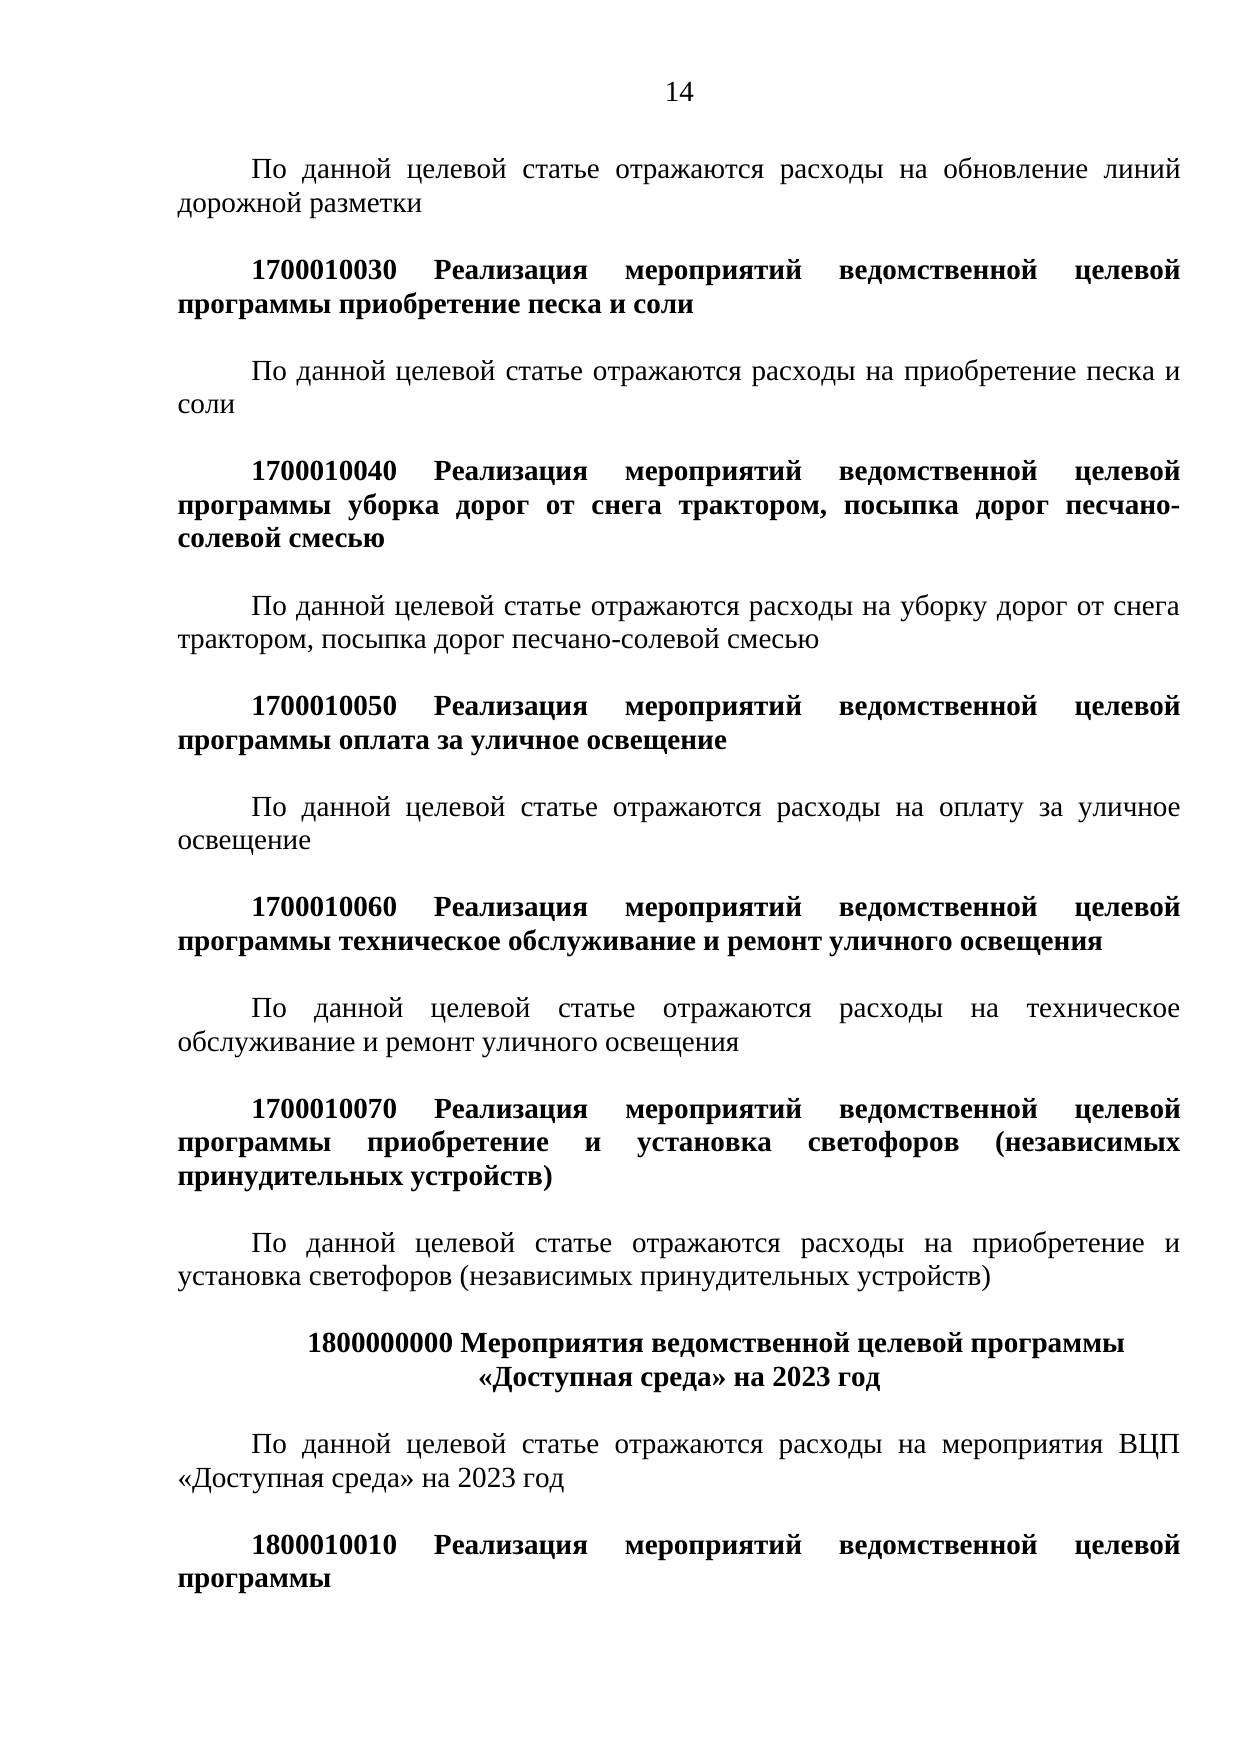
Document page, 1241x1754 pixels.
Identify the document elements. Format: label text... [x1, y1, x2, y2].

text 1700010030 Реализация мероприятий ведомственной целевой программы приобретение песка и соли [177, 252, 1181, 319]
text По данной целевой статье отражаются расходы на техническое обслуживание и ремонт уличного освещения [177, 990, 1181, 1057]
text 1700010050 Реализация мероприятий ведомственной целевой программы оплата за уличное освещение [177, 688, 1181, 755]
text По данной целевой статье отражаются расходы на приобретение песка и соли [177, 353, 1181, 420]
text 1800010010 Реализация мероприятий ведомственной целевой программы [177, 1527, 1181, 1594]
text По данной целевой статье отражаются расходы на приобретение и установка светофоров (независимых принудительных устройств) [177, 1225, 1181, 1292]
text По данной целевой статье отражаются расходы на уборку дорог от снега трактором, посыпка дорог песчано-солевой смесью [177, 588, 1181, 655]
text 1700010070 Реализация мероприятий ведомственной целевой программы приобретение и установка светофоров (независимых принудительных устройств) [177, 1091, 1181, 1191]
text 1800000000 Мероприятия ведомственной целевой программы «Доступная среда» на 2023 год [177, 1326, 1181, 1393]
text 1700010040 Реализация мероприятий ведомственной целевой программы уборка дорог от снега трактором, посыпка дорог песчано-солевой смесью [177, 453, 1181, 554]
text По данной целевой статье отражаются расходы на обновление линий дорожной разметки [177, 152, 1181, 219]
text По данной целевой статье отражаются расходы на оплату за уличное освещение [177, 789, 1181, 856]
text По данной целевой статье отражаются расходы на мероприятия ВЦП «Доступная среда» на 2023 год [177, 1426, 1181, 1493]
text 1700010060 Реализация мероприятий ведомственной целевой программы техническое обслуживание и ремонт уличного освещения [177, 889, 1181, 957]
